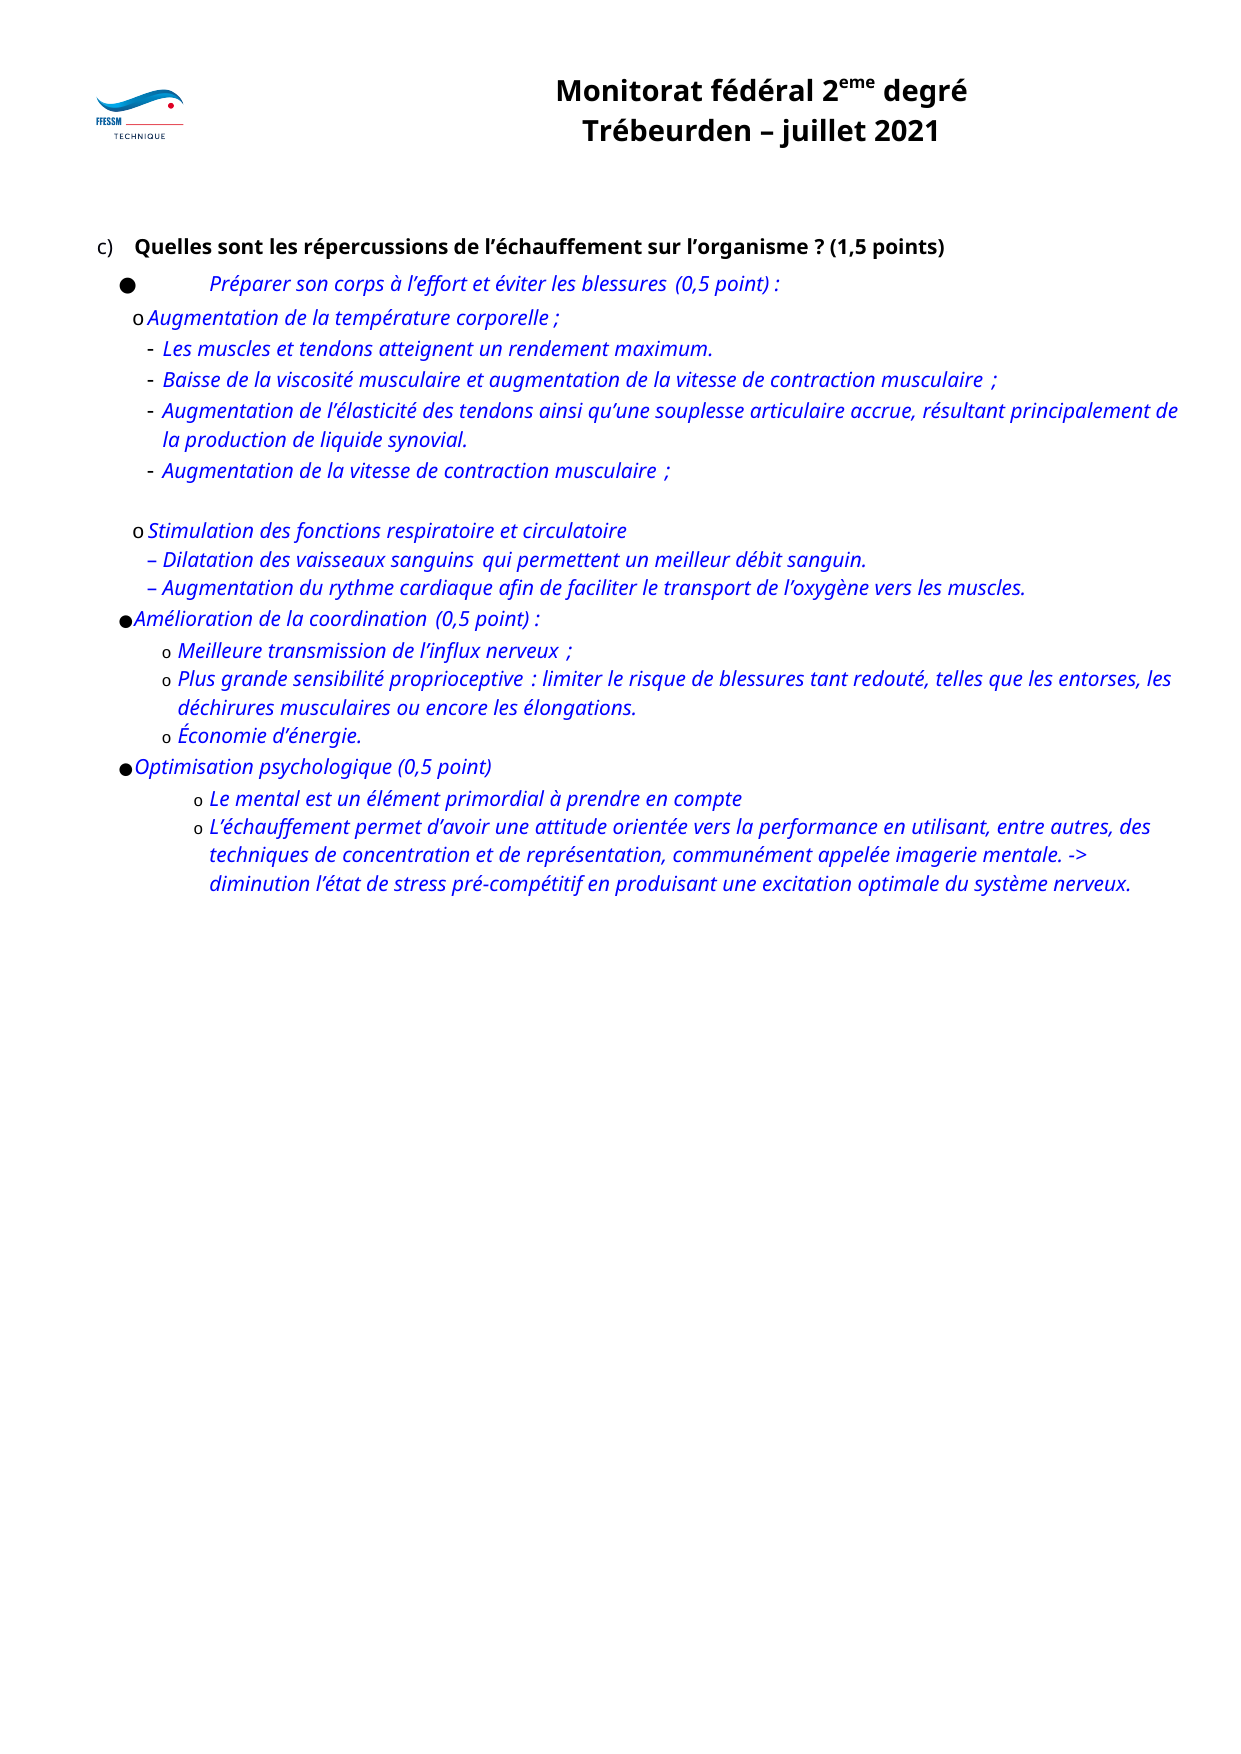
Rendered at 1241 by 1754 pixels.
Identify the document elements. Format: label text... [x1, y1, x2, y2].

picture [70, 44, 349, 185]
list Optimisation psychologique (0,5 point) [118, 749, 1196, 784]
list Augmentation de la température corporelle ; [132, 303, 1196, 331]
list Stimulation des fonctions respiratoire et circulatoire [132, 516, 1196, 545]
list Dilatation des vaisseaux sanguins qui permettent un meilleur débit sanguin. [147, 545, 1196, 573]
list Préparer son corps à l’effort et éviter les blessures (0,5 point) : [118, 260, 1196, 303]
list Plus grande sensibilité proprioceptive : limiter le risque de blessures tant redouté, telles que les entorses, les déchirures musculaires ou encore les élongations. [161, 664, 1196, 721]
list Baisse de la viscosité musculaire et augmentation de la vitesse de contraction musculaire ; [147, 363, 1196, 394]
list Les muscles et tendons atteignent un rendement maximum. [147, 331, 1196, 363]
list Meilleure transmission de l’influx nerveux ; [161, 636, 1196, 664]
list Augmentation de l’élasticité des tendons ainsi qu’une souplesse articulaire accrue, résultant principalement de la production de liquide synovial. [147, 394, 1196, 454]
list Économie d’énergie. [161, 721, 1196, 749]
list Augmentation du rythme cardiaque afin de faciliter le transport de l’oxygène vers les muscles. [147, 573, 1196, 602]
list L’échauffement permet d’avoir une attitude orientée vers la performance en utilisant, entre autres, des techniques de concentration et de représentation, communément appelée imagerie mentale. -> diminution l’état de stress pré-compétitif en produisant une excitation optimale du système nerveux. [193, 812, 1196, 897]
list Quelles sont les répercussions de l’échauffement sur l’organisme ? (1,5 points) [97, 232, 1196, 260]
list Le mental est un élément primordial à prendre en compte [193, 784, 1196, 812]
list Amélioration de la coordination (0,5 point) : [118, 602, 1196, 636]
list Augmentation de la vitesse de contraction musculaire ; [147, 454, 1196, 485]
